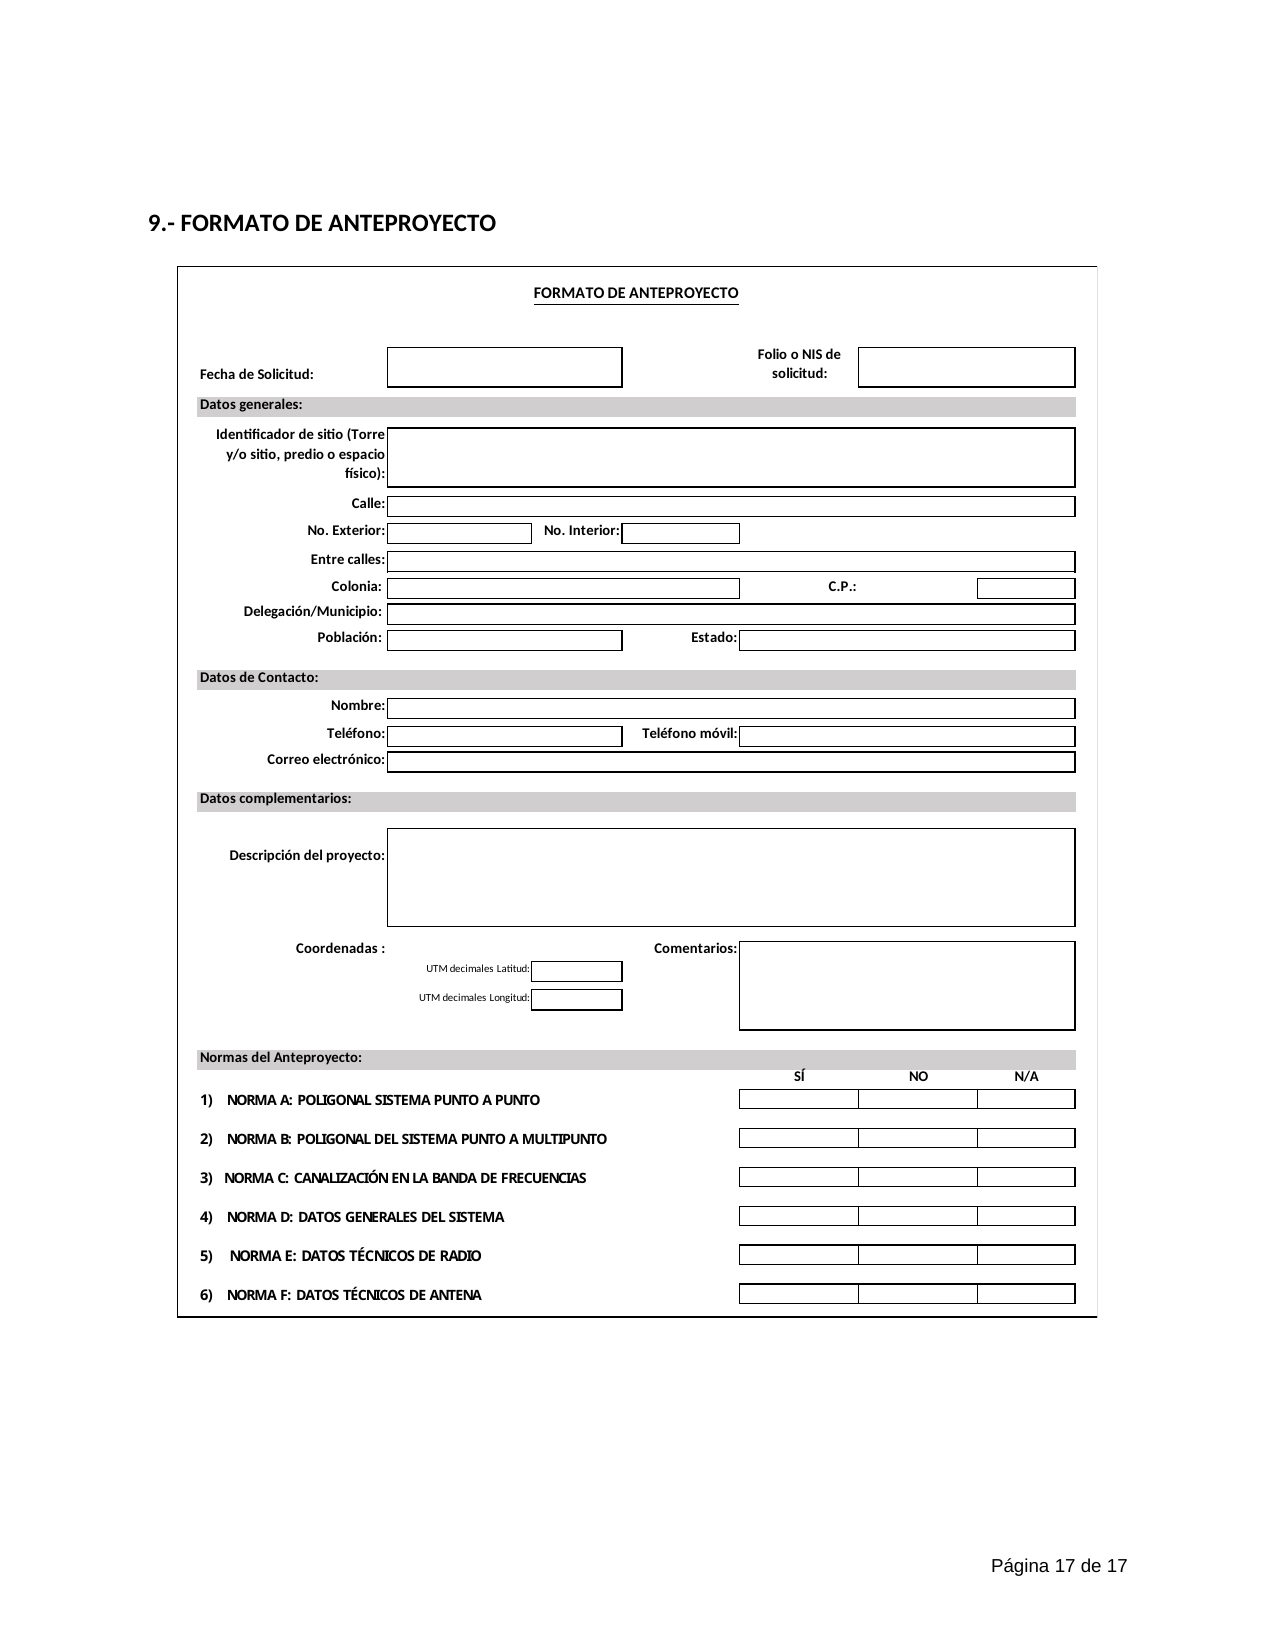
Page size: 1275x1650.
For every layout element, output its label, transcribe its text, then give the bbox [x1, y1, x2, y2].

text 9.- FORMATO DE ANTEPROYECTO [148, 207, 1127, 237]
